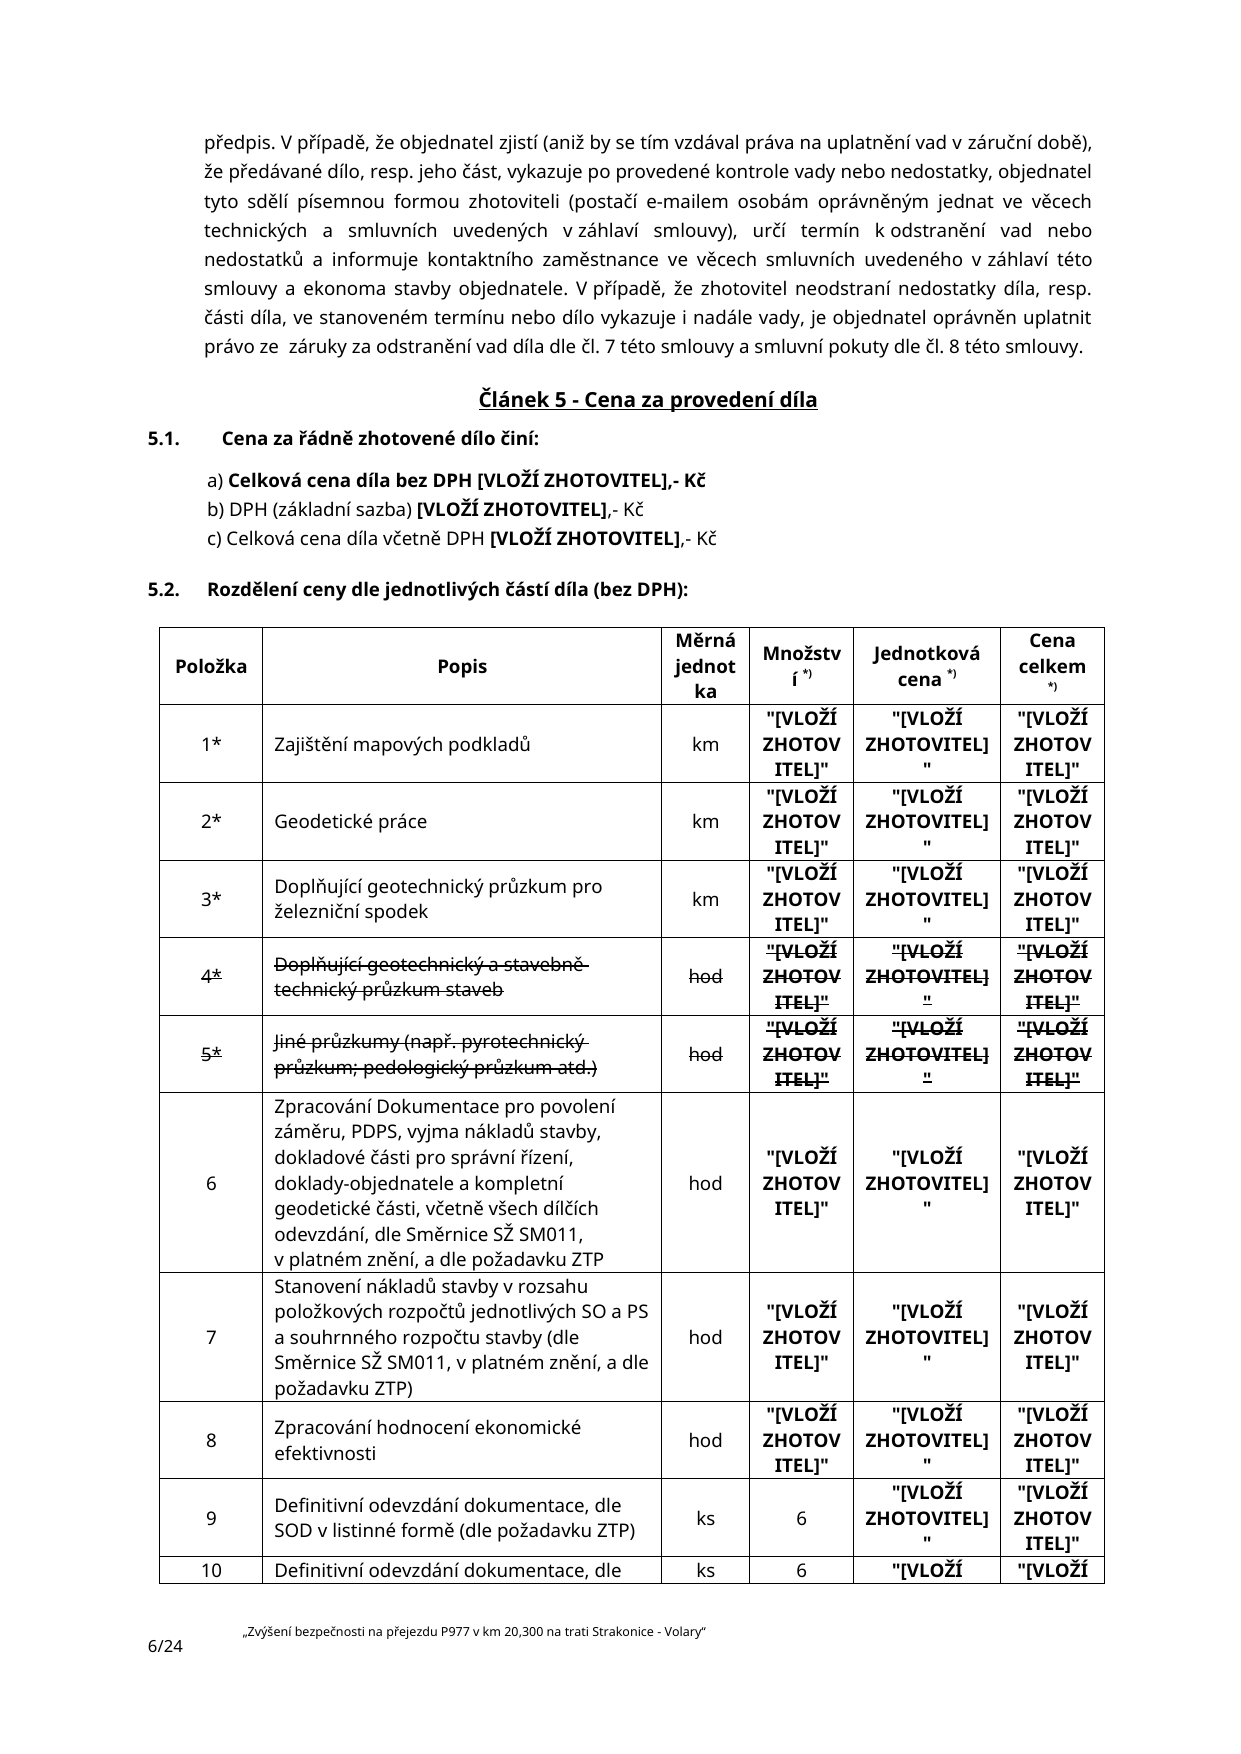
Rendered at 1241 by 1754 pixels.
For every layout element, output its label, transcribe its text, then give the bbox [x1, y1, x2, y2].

table_cell "[VLOŽÍ ZHOTOVITEL]" [750, 1402, 853, 1478]
table_cell 2* [160, 783, 262, 859]
table_cell 6 [160, 1093, 262, 1272]
table_cell "[VLOŽÍ ZHOTOVITEL]" [750, 705, 853, 782]
table_cell "[VLOŽÍ ZHOTOVITEL]" [1001, 1402, 1104, 1478]
table_cell Doplňující geotechnický průzkum pro železniční spodek [263, 861, 661, 937]
table_cell 1* [160, 705, 262, 782]
table_header Měrná jednotka [662, 628, 749, 704]
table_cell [263, 1557, 661, 1582]
table_cell Stanovení nákladů stavby v rozsahu položkových rozpočtů jednotlivých SO a PS a souhrnného rozpočtu stavby (dle Směrnice SŽ SM011, v platném znění, a dle požadavku ZTP) [263, 1273, 661, 1401]
table_cell "[VLOŽÍ ZHOTOVITEL]" [1001, 1273, 1104, 1401]
table_cell "[VLOŽÍ ZHOTOVITEL]" [854, 1016, 1000, 1092]
text b) DPH (základní sazba) [VLOŽÍ ZHOTOVITEL],- Kč [148, 493, 1092, 522]
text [148, 126, 1092, 360]
table_cell 3* [160, 861, 262, 937]
table_cell 6 [750, 1479, 853, 1556]
table_cell "[VLOŽÍ ZHOTOVITEL]" [1001, 1479, 1104, 1556]
text a) Celková cena díla bez DPH [VLOŽÍ ZHOTOVITEL],- Kč [207, 464, 1092, 493]
table_cell 7 [160, 1273, 262, 1401]
table_cell Doplňující geotechnický a stavebně technický průzkum staveb [263, 938, 661, 1015]
table_cell "[VLOŽÍ ZHOTOVITEL]" [854, 1093, 1000, 1272]
table_cell "[VLOŽÍ ZHOTOVITEL]" [1001, 1093, 1104, 1272]
text 5.2. Rozdělení ceny dle jednotlivých částí díla (bez DPH): [148, 576, 1092, 602]
table_cell 6 [750, 1557, 853, 1582]
table_cell km [662, 705, 749, 782]
table_cell "[VLOŽÍ ZHOTOVITEL]" [1001, 1016, 1104, 1092]
table_header Položka [160, 628, 262, 704]
table_cell Geodetické práce [263, 783, 661, 859]
table_cell "[VLOŽÍ ZHOTOVITEL]" [1001, 783, 1104, 859]
table_cell km [662, 783, 749, 859]
table_cell 4* [160, 938, 262, 1015]
table_cell 9 [160, 1479, 262, 1556]
text c) Celková cena díla včetně DPH [VLOŽÍ ZHOTOVITEL],- Kč [148, 522, 1092, 551]
table_header Popis [263, 628, 661, 704]
table_cell ks [662, 1557, 749, 1582]
table_header Cena celkem *) [1001, 628, 1104, 704]
table_cell Definitivní odevzdání dokumentace, dle SOD v listinné formě (dle požadavku ZTP) [263, 1479, 661, 1556]
table_cell "[VLOŽÍ ZHOTOVITEL]" [750, 1093, 853, 1272]
table_cell "[VLOŽÍ ZHOTOVITEL]" [750, 1016, 853, 1092]
table_cell 8 [160, 1402, 262, 1478]
table_cell "[VLOŽÍ ZHOTOVITEL]" [854, 705, 1000, 782]
table_cell "[VLOŽÍ ZHOTOVITEL]" [1001, 938, 1104, 1015]
table_header Jednotková cena *) [854, 628, 1000, 704]
subtitle 5.1. Cena za řádně zhotovené dílo činí: [148, 426, 1092, 451]
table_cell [1001, 1557, 1104, 1582]
table_cell "[VLOŽÍ ZHOTOVITEL]" [854, 1273, 1000, 1401]
table_cell hod [662, 938, 749, 1015]
table_cell "[VLOŽÍ ZHOTOVITEL]" [1001, 705, 1104, 782]
table_cell Zpracování hodnocení ekonomické efektivnosti [263, 1402, 661, 1478]
table_cell "[VLOŽÍ ZHOTOVITEL]" [750, 938, 853, 1015]
table_cell hod [662, 1093, 749, 1272]
table_cell "[VLOŽÍ ZHOTOVITEL]" [1001, 861, 1104, 937]
subtitle Článek 5 - Cena za provedení díla [204, 385, 1092, 413]
table_cell 5* [160, 1016, 262, 1092]
table_cell "[VLOŽÍ ZHOTOVITEL]" [854, 938, 1000, 1015]
table_cell "[VLOŽÍ ZHOTOVITEL]" [750, 783, 853, 859]
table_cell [854, 1557, 1000, 1582]
table_cell hod [662, 1273, 749, 1401]
table_cell "[VLOŽÍ ZHOTOVITEL]" [854, 783, 1000, 859]
table_cell Zajištění mapových podkladů [263, 705, 661, 782]
table_cell "[VLOŽÍ ZHOTOVITEL]" [854, 1402, 1000, 1478]
table_cell ks [662, 1479, 749, 1556]
table_cell Zpracování Dokumentace pro povolení záměru, PDPS, vyjma nákladů stavby, dokladové části pro správní řízení, doklady-objednatele a kompletní geodetické části, včetně všech dílčích odevzdání, dle Směrnice SŽ SM011, v platném znění, a dle požadavku ZTP [263, 1093, 661, 1272]
table_cell km [662, 861, 749, 937]
table_cell Jiné průzkumy (např. pyrotechnický průzkum; pedologický průzkum atd.) [263, 1016, 661, 1092]
table_cell "[VLOŽÍ ZHOTOVITEL]" [854, 861, 1000, 937]
table_cell hod [662, 1016, 749, 1092]
table_cell hod [662, 1402, 749, 1478]
table_header Množství *) [750, 628, 853, 704]
table_cell "[VLOŽÍ ZHOTOVITEL]" [854, 1479, 1000, 1556]
table_cell "[VLOŽÍ ZHOTOVITEL]" [750, 1273, 853, 1401]
table_cell 10 [160, 1557, 262, 1582]
table_cell "[VLOŽÍ ZHOTOVITEL]" [750, 861, 853, 937]
